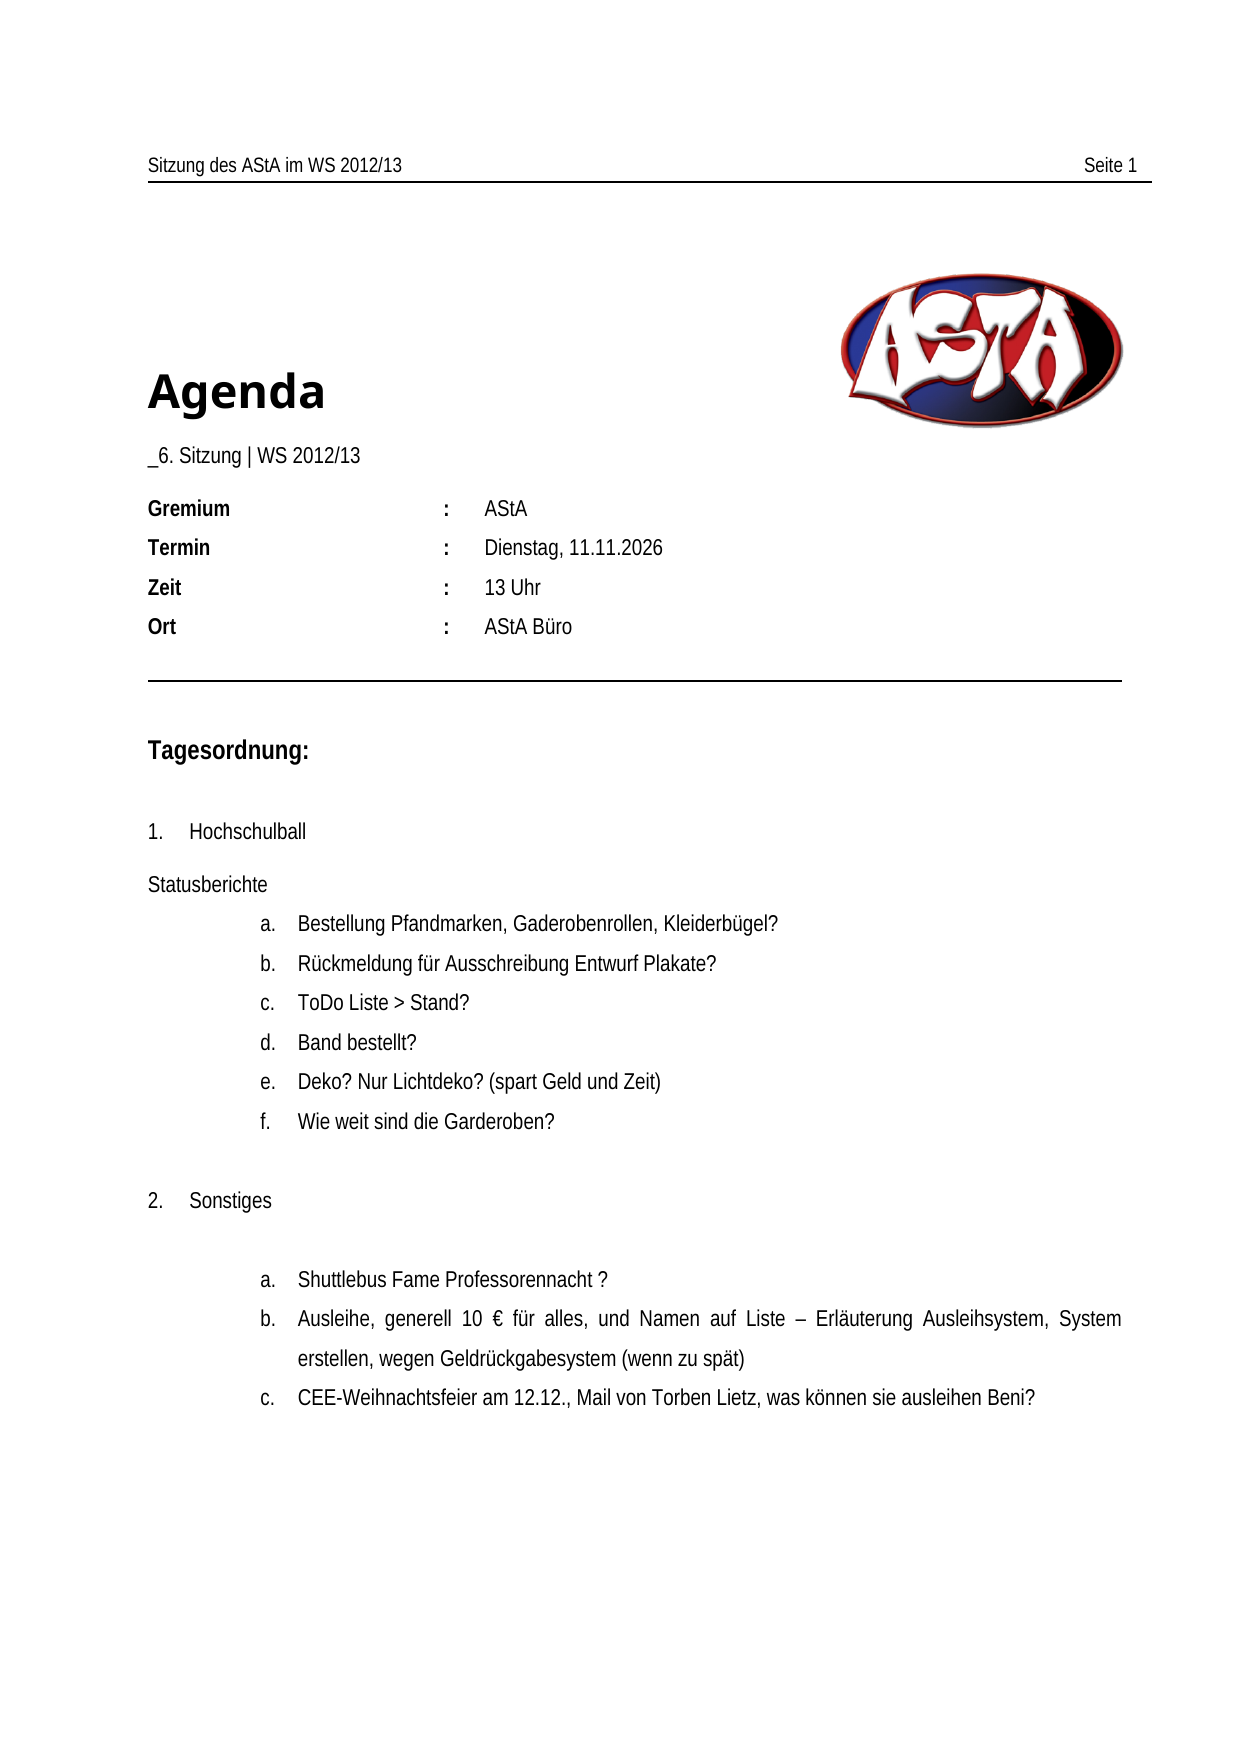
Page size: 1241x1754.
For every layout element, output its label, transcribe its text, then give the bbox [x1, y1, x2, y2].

list Wie weit sind die Garderoben? [260, 1108, 1122, 1134]
list Bestellung Pfandmarken, Gaderobenrollen, Kleiderbügel? [260, 910, 1122, 937]
text Gremium : AStA [148, 494, 1122, 521]
text Zeit : 13 Uhr [148, 573, 1122, 600]
list Band bestellt? [260, 1029, 1122, 1055]
list Ausleihe, generell 10 € für alles, und Namen auf Liste – Erläuterung Ausleihsystem, System erstellen, wegen Geldrückgabesystem (wenn zu spät) [260, 1305, 1122, 1371]
text _6. Sitzung | WS 2012/13 [148, 442, 1122, 468]
text Tagesordnung: [148, 734, 1122, 766]
list Hochschulball [148, 818, 1122, 844]
picture [833, 259, 1134, 450]
list Deko? Nur Lichtdeko? (spart Geld und Zeit) [260, 1068, 1122, 1095]
text Agenda [148, 359, 833, 423]
list Sonstiges [148, 1187, 1122, 1213]
text Termin : Dienstag, 06.11.2012 [148, 534, 1122, 560]
text Ort : AStA Büro [148, 613, 1122, 639]
text Statusberichte [148, 871, 1122, 897]
list Shuttlebus Fame Professorennacht ? [260, 1266, 1122, 1292]
list CEE-Weihnachtsfeier am 12.12., Mail von Torben Lietz, was können sie ausleihen Beni? [260, 1384, 1122, 1411]
list Rückmeldung für Ausschreibung Entwurf Plakate? [260, 950, 1122, 976]
list ToDo Liste > Stand? [260, 989, 1122, 1016]
